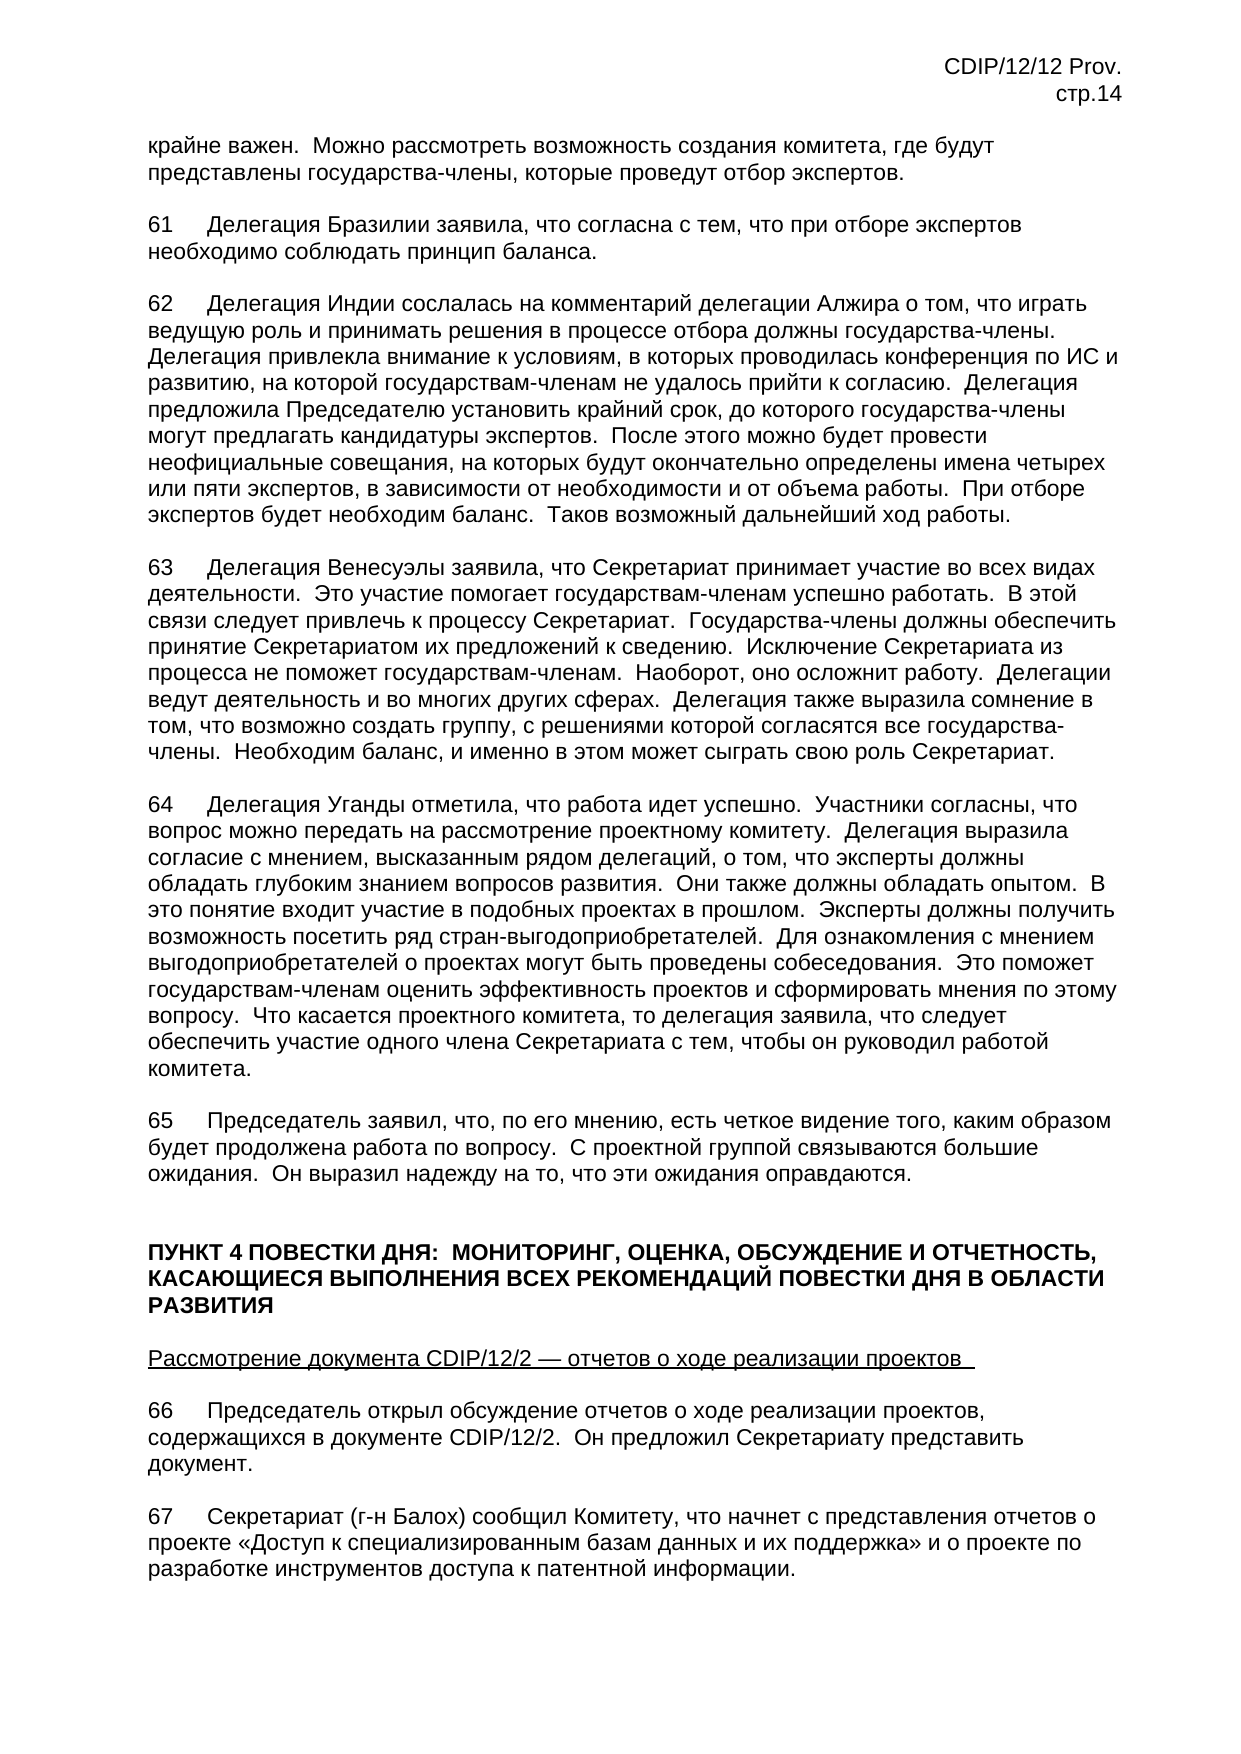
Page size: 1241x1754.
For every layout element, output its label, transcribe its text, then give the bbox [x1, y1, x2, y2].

text Делегация Уганды отметила, что работа идет успешно. Участники согласны, что вопрос можно передать на рассмотрение проектному комитету. Делегация выразила согласие с мнением, высказанным рядом делегаций, о том, что эксперты должны обладать глубоким знанием вопросов развития. Они также должны обладать опытом. В это понятие входит участие в подобных проектах в прошлом. Эксперты должны получить возможность посетить ряд стран-выгодоприобретателей. Для ознакомления с мнением выгодоприобретателей о проектах могут быть проведены собеседования. Это поможет государствам-членам оценить эффективность проектов и сформировать мнения по этому вопросу. Что касается проектного комитета, то делегация заявила, что следует обеспечить участие одного члена Секретариата с тем, чтобы он руководил работой комитета. [148, 791, 1122, 1081]
text Рассмотрение документа CDIP/12/2 — отчетов о ходе реализации проектов [148, 1344, 1122, 1371]
text Делегация Бразилии заявила, что согласна с тем, что при отборе экспертов необходимо соблюдать принцип баланса. [148, 211, 1122, 264]
text Делегация Индии сослалась на комментарий делегации Алжира о том, что играть ведущую роль и принимать решения в процессе отбора должны государства-члены. Делегация привлекла внимание к условиям, в которых проводилась конференция по ИС и развитию, на которой государствам-членам не удалось прийти к согласию. Делегация предложила Председателю установить крайний срок, до которого государства-члены могут предлагать кандидатуры экспертов. После этого можно будет провести неофициальные совещания, на которых будут окончательно определены имена четырех или пяти экспертов, в зависимости от необходимости и от объема работы. При отборе экспертов будет необходим баланс. Таков возможный дальнейший ход работы. [148, 290, 1122, 527]
text Секретариат (г-н Балох) сообщил Комитету, что начнет с представления отчетов о проекте «Доступ к специализированным базам данных и их поддержка» и о проекте по разработке инструментов доступа к патентной информации. [148, 1503, 1122, 1582]
text Председатель открыл обсуждение отчетов о ходе реализации проектов, содержащихся в документе CDIP/12/2. Он предложил Секретариату представить документ. [148, 1397, 1122, 1476]
text Председатель заявил, что, по его мнению, есть четкое видение того, каким образом будет продолжена работа по вопросу. С проектной группой связываются большие ожидания. Он выразил надежду на то, что эти ожидания оправдаются. [148, 1107, 1122, 1186]
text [148, 132, 1122, 185]
text Делегация Венесуэлы заявила, что Секретариат принимает участие во всех видах деятельности. Это участие помогает государствам-членам успешно работать. В этой связи следует привлечь к процессу Секретариат. Государства-члены должны обеспечить принятие Секретариатом их предложений к сведению. Исключение Секретариата из процесса не поможет государствам-членам. Наоборот, оно осложнит работу. Делегации ведут деятельность и во многих других сферах. Делегация также выразила сомнение в том, что возможно создать группу, с решениями которой согласятся все государства-члены. Необходим баланс, и именно в этом может сыграть свою роль Секретариат. [148, 554, 1122, 765]
text ПУНКТ 4 ПОВЕСТКИ ДНЯ: МОНИТОРИНГ, ОЦЕНКА, ОБСУЖДЕНИЕ И ОТЧЕТНОСТЬ, КАСАЮЩИЕСЯ ВЫПОЛНЕНИЯ ВСЕХ РЕКОМЕНДАЦИЙ ПОВЕСТКИ ДНЯ В ОБЛАСТИ РАЗВИТИЯ [148, 1239, 1122, 1318]
